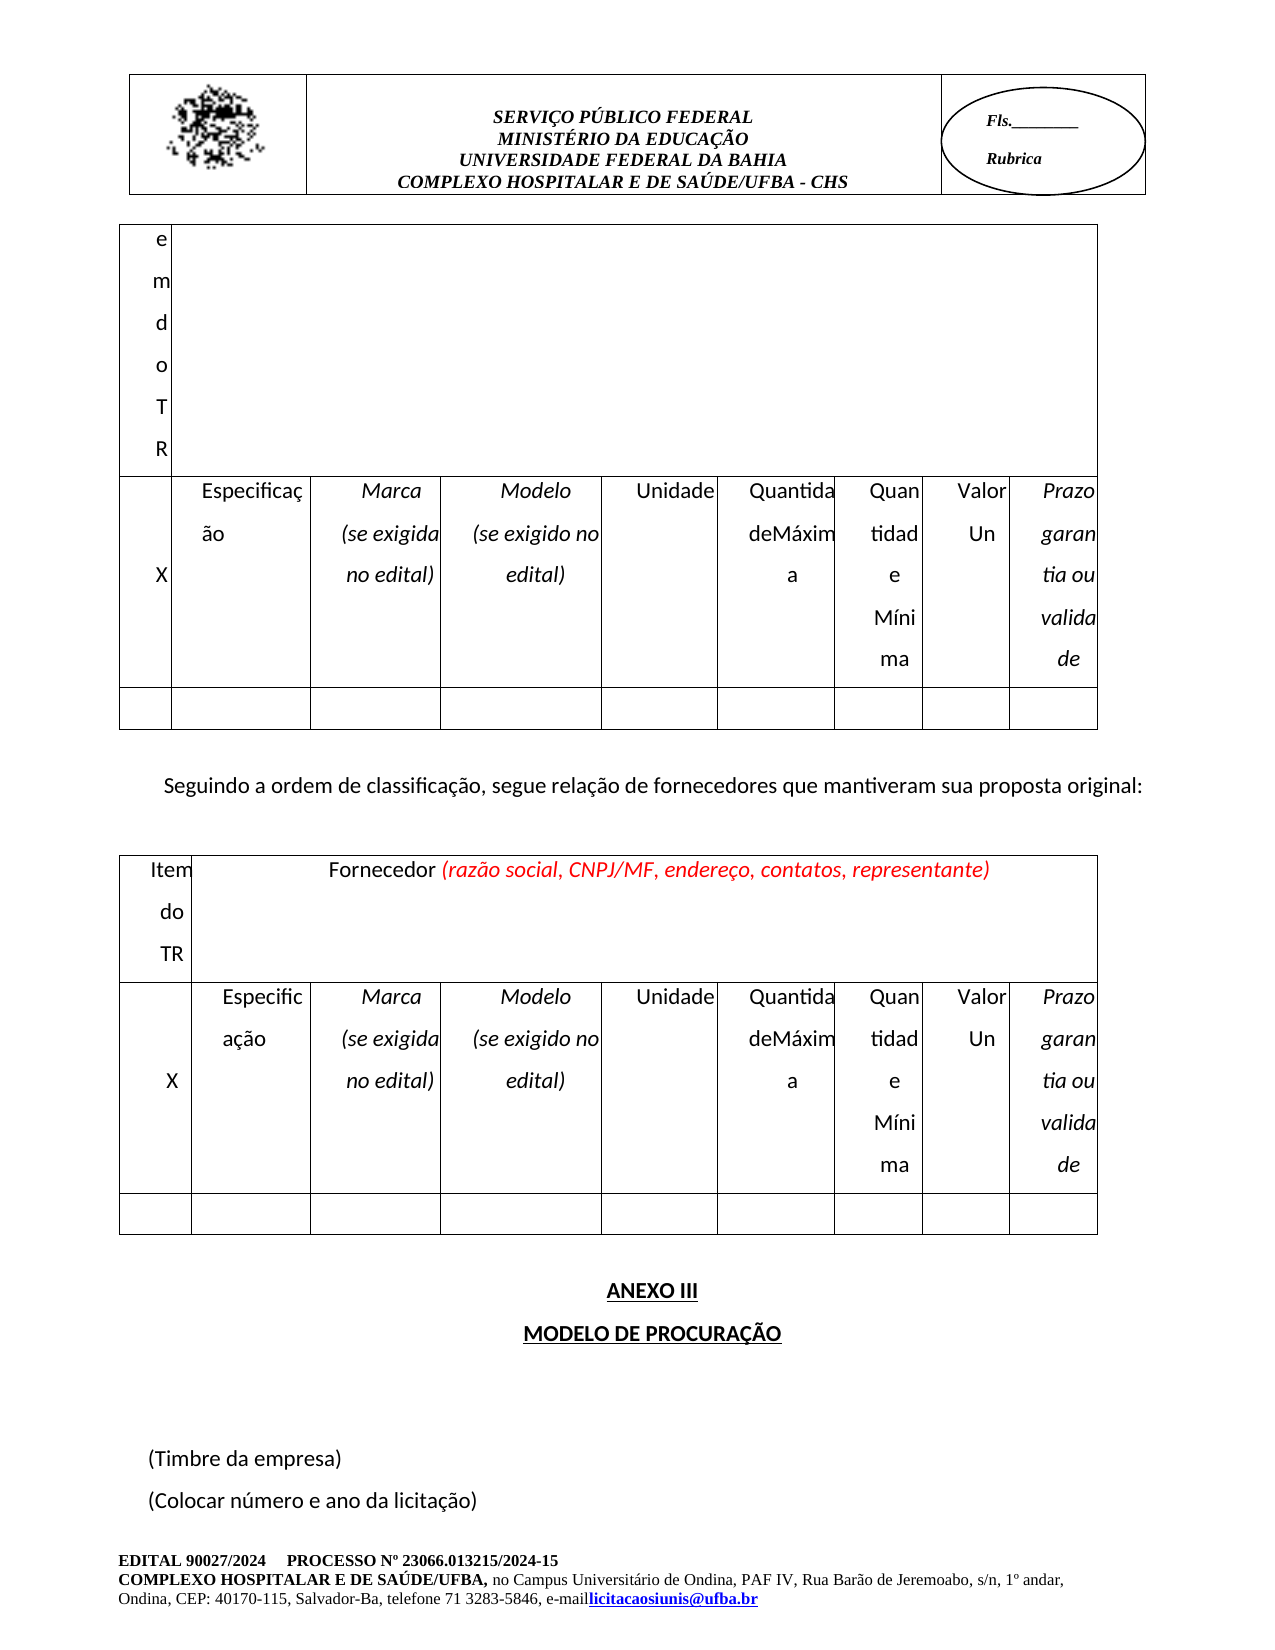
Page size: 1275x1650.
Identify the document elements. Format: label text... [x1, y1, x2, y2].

table_cell Modelo (se exigido no edital) [441, 983, 601, 1192]
text (Colocar número e ano da licitação) [148, 1487, 1157, 1514]
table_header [172, 225, 1097, 476]
table_cell Prazo garantia ou validade [1010, 477, 1097, 687]
table_cell [602, 688, 717, 728]
table_cell Marca (se exigida no edital) [311, 477, 440, 687]
text ANEXO III [148, 1277, 1157, 1305]
table_header Item do TR [120, 856, 191, 982]
table_cell [311, 688, 440, 728]
table_cell [923, 688, 1009, 728]
table_cell [311, 1194, 440, 1234]
table_cell X [120, 983, 191, 1192]
table_cell [172, 688, 310, 728]
table_cell Unidade [602, 477, 717, 687]
table_cell [120, 688, 171, 728]
table_cell [441, 688, 601, 728]
table_cell Quantidade Mínima [835, 477, 922, 687]
table_header Fornecedor (razão social, CNPJ/MF, endereço, contatos, representante) [192, 856, 1097, 982]
table_cell Especificação [172, 477, 310, 687]
table_cell [835, 688, 922, 728]
table_cell QuantidadeMáxima [718, 477, 834, 687]
text Seguindo a ordem de classificação, segue relação de fornecedores que mantiveram sua proposta original: [148, 771, 1160, 799]
table_cell Valor Un [923, 983, 1009, 1192]
table_cell [192, 1194, 310, 1234]
table_cell [718, 688, 834, 728]
table_cell [602, 1194, 717, 1234]
table_cell Prazo garantia ou validade [1010, 983, 1097, 1192]
table_cell Marca (se exigida no edital) [311, 983, 440, 1192]
table_cell [835, 1194, 922, 1234]
table_cell [1010, 1194, 1097, 1234]
table_cell [923, 1194, 1009, 1234]
table_cell Modelo (se exigido no edital) [441, 477, 601, 687]
table_cell [120, 1194, 191, 1234]
text MODELO DE PROCURAÇÃO [148, 1319, 1157, 1347]
table_cell [1010, 688, 1097, 728]
table_cell [718, 1194, 834, 1234]
table_cell X [120, 477, 171, 687]
table_cell QuantidadeMáxima [718, 983, 834, 1192]
table_cell Valor Un [923, 477, 1009, 687]
table_cell Especificação [192, 983, 310, 1192]
table_cell Quantidade Mínima [835, 983, 922, 1192]
table_cell [441, 1194, 601, 1234]
table_cell Unidade [602, 983, 717, 1192]
text (Timbre da empresa) [148, 1444, 1157, 1473]
table_header Item do TR [120, 225, 171, 476]
